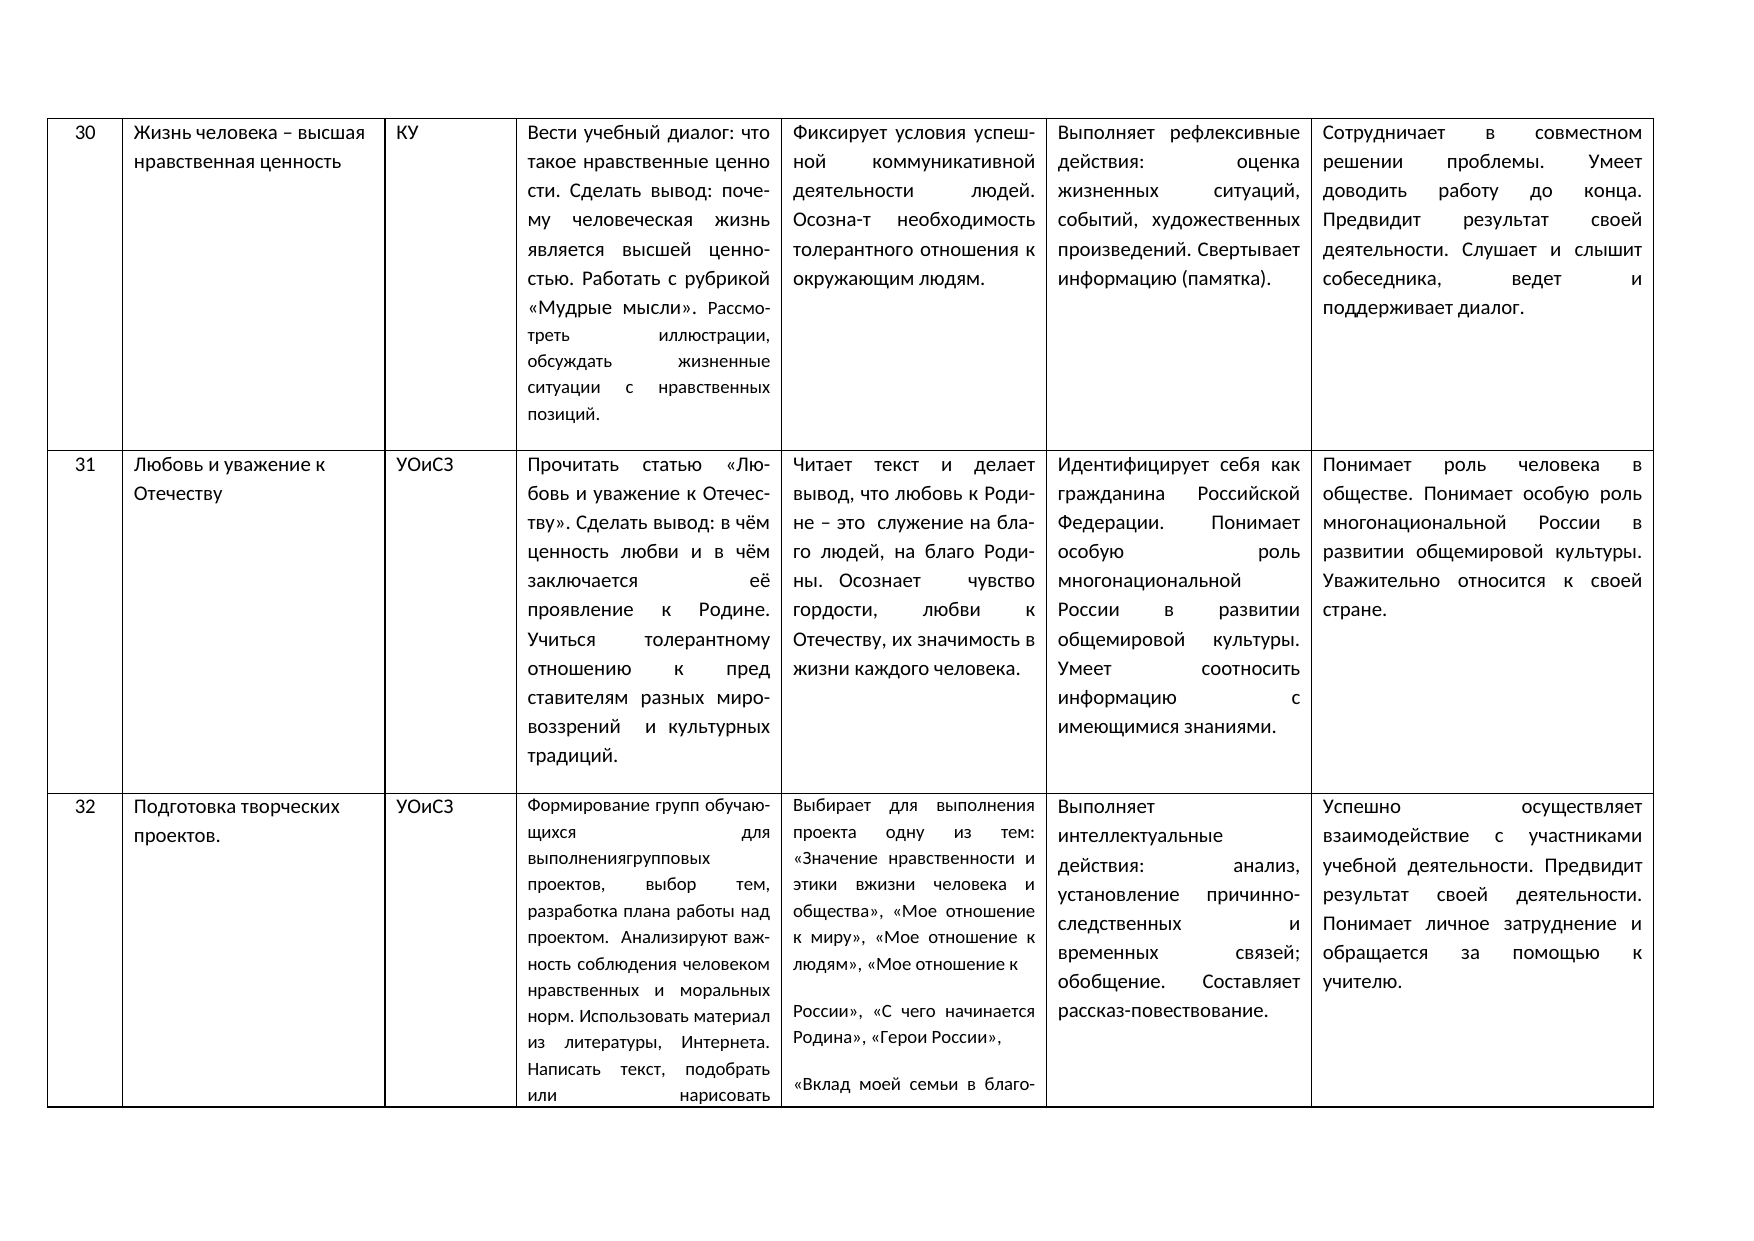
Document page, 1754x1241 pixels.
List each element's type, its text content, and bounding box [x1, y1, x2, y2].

table_cell УОиСЗ [386, 451, 516, 792]
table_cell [517, 794, 781, 1106]
table_cell Вести учебный диалог: что такое нравственные ценно сти. Сделать вывод: поче-му человеческая жизнь является высшей ценно-стью. Работать с рубрикой «Мудрые мысли». Рассмо-треть иллюстрации, обсуждать жизненные ситуации с нравственных позиций. [517, 119, 781, 450]
table_cell КУ [386, 119, 516, 450]
table_cell УОиСЗ [386, 794, 516, 1106]
table_cell Идентифицирует себя как гражданина Российской Федерации. Понимает особую роль многонациональной России в развитии общемировой культуры. Умеет соотносить информацию с имеющимися знаниями. [1047, 451, 1311, 792]
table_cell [782, 794, 1046, 1106]
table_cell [1312, 794, 1653, 1106]
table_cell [1312, 119, 1653, 450]
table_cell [1047, 794, 1311, 1106]
table_cell 32 [48, 794, 122, 1106]
table_cell Любовь и уважение к Отечеству [123, 451, 384, 792]
table_cell 30 [48, 119, 122, 450]
table_cell Выполняет рефлексивные действия: оценка жизненных ситуаций, событий, художественных произведений. Свертывает информацию (памятка). [1047, 119, 1311, 450]
table_cell Фиксирует условия успеш-ной коммуникативной деятельности людей. Осозна-т необходимость толерантного отношения к окружающим людям. [782, 119, 1046, 450]
table_cell Жизнь человека – высшая нравственная ценность [123, 119, 384, 450]
table_cell Читает текст и делает вывод, что любовь к Роди- не – это служение на бла- го людей, на благо Роди- ны. Осознает чувство гордости, любви к Отечеству, их значимость в жизни каждого человека. [782, 451, 1046, 792]
table_cell Понимает роль человека в обществе. Понимает особую роль многонациональной России в развитии общемировой культуры. Уважительно относится к своей стране. [1312, 451, 1653, 792]
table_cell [123, 794, 384, 1106]
table_cell 31 [48, 451, 122, 792]
table_cell Прочитать статью «Лю-бовь и уважение к Отечес-тву». Сделать вывод: в чём ценность любви и в чём заключается её проявление к Родине. Учиться толерантному отношению к пред ставителям разных миро- воззрений и культурных традиций. [517, 451, 781, 792]
